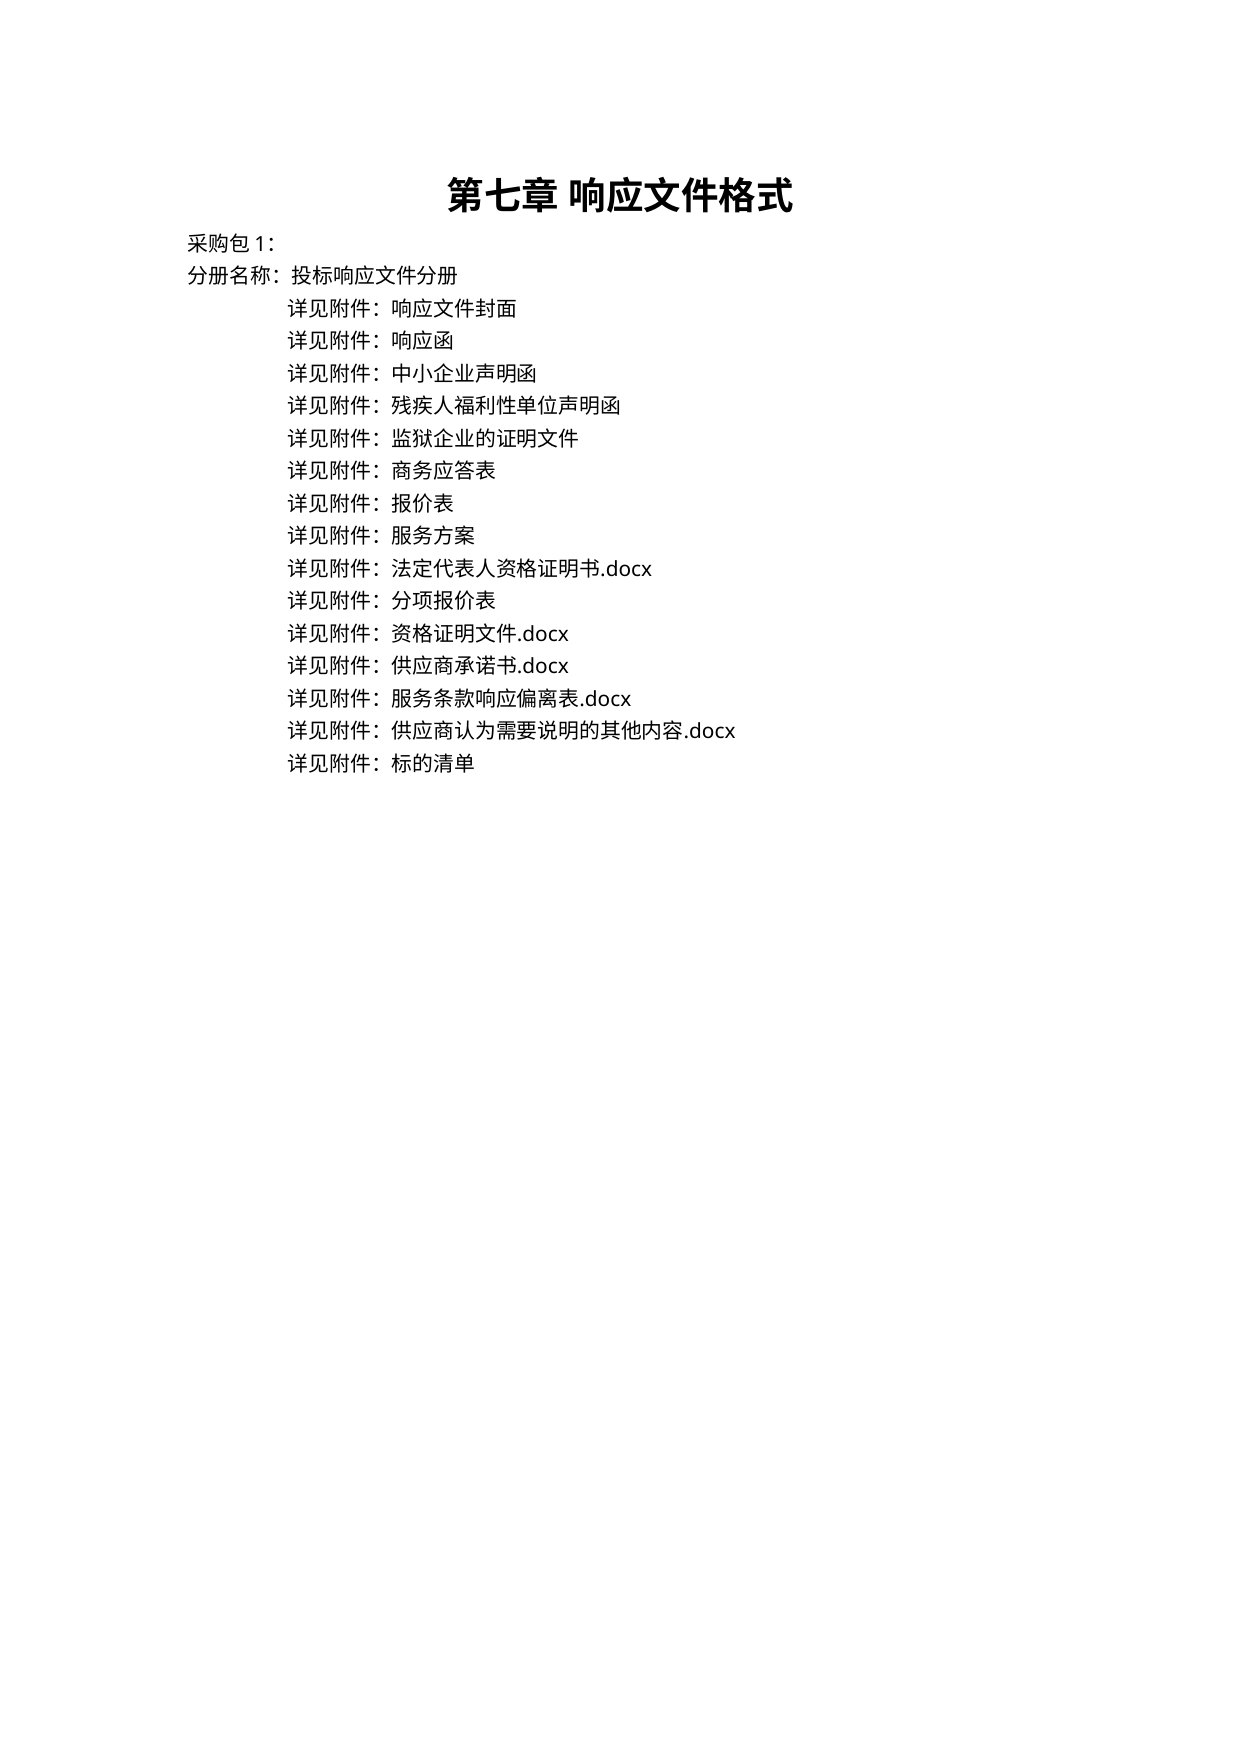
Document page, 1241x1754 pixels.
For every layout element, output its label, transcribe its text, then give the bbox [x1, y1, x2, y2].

text 详见附件：资格证明文件.docx [187, 617, 1053, 649]
text 详见附件：供应商认为需要说明的其他内容.docx [187, 714, 1053, 747]
text 详见附件：响应函 [187, 324, 1053, 357]
text 采购包1： [187, 227, 1053, 259]
text 详见附件：分项报价表 [187, 584, 1053, 617]
text 详见附件：报价表 [187, 487, 1053, 519]
text 分册名称：投标响应文件分册 [187, 259, 1053, 292]
text 详见附件：残疾人福利性单位声明函 [187, 389, 1053, 422]
text 详见附件：标的清单 [187, 747, 1053, 779]
text 详见附件：服务方案 [187, 519, 1053, 552]
text 详见附件：供应商承诺书.docx [187, 649, 1053, 682]
text 第七章 响应文件格式 [187, 162, 1053, 227]
text 详见附件：监狱企业的证明文件 [187, 422, 1053, 454]
text 详见附件：中小企业声明函 [187, 357, 1053, 389]
text 详见附件：法定代表人资格证明书.docx [187, 552, 1053, 584]
text 详见附件：服务条款响应偏离表.docx [187, 682, 1053, 714]
text 详见附件：商务应答表 [187, 454, 1053, 487]
text 详见附件：响应文件封面 [187, 292, 1053, 324]
